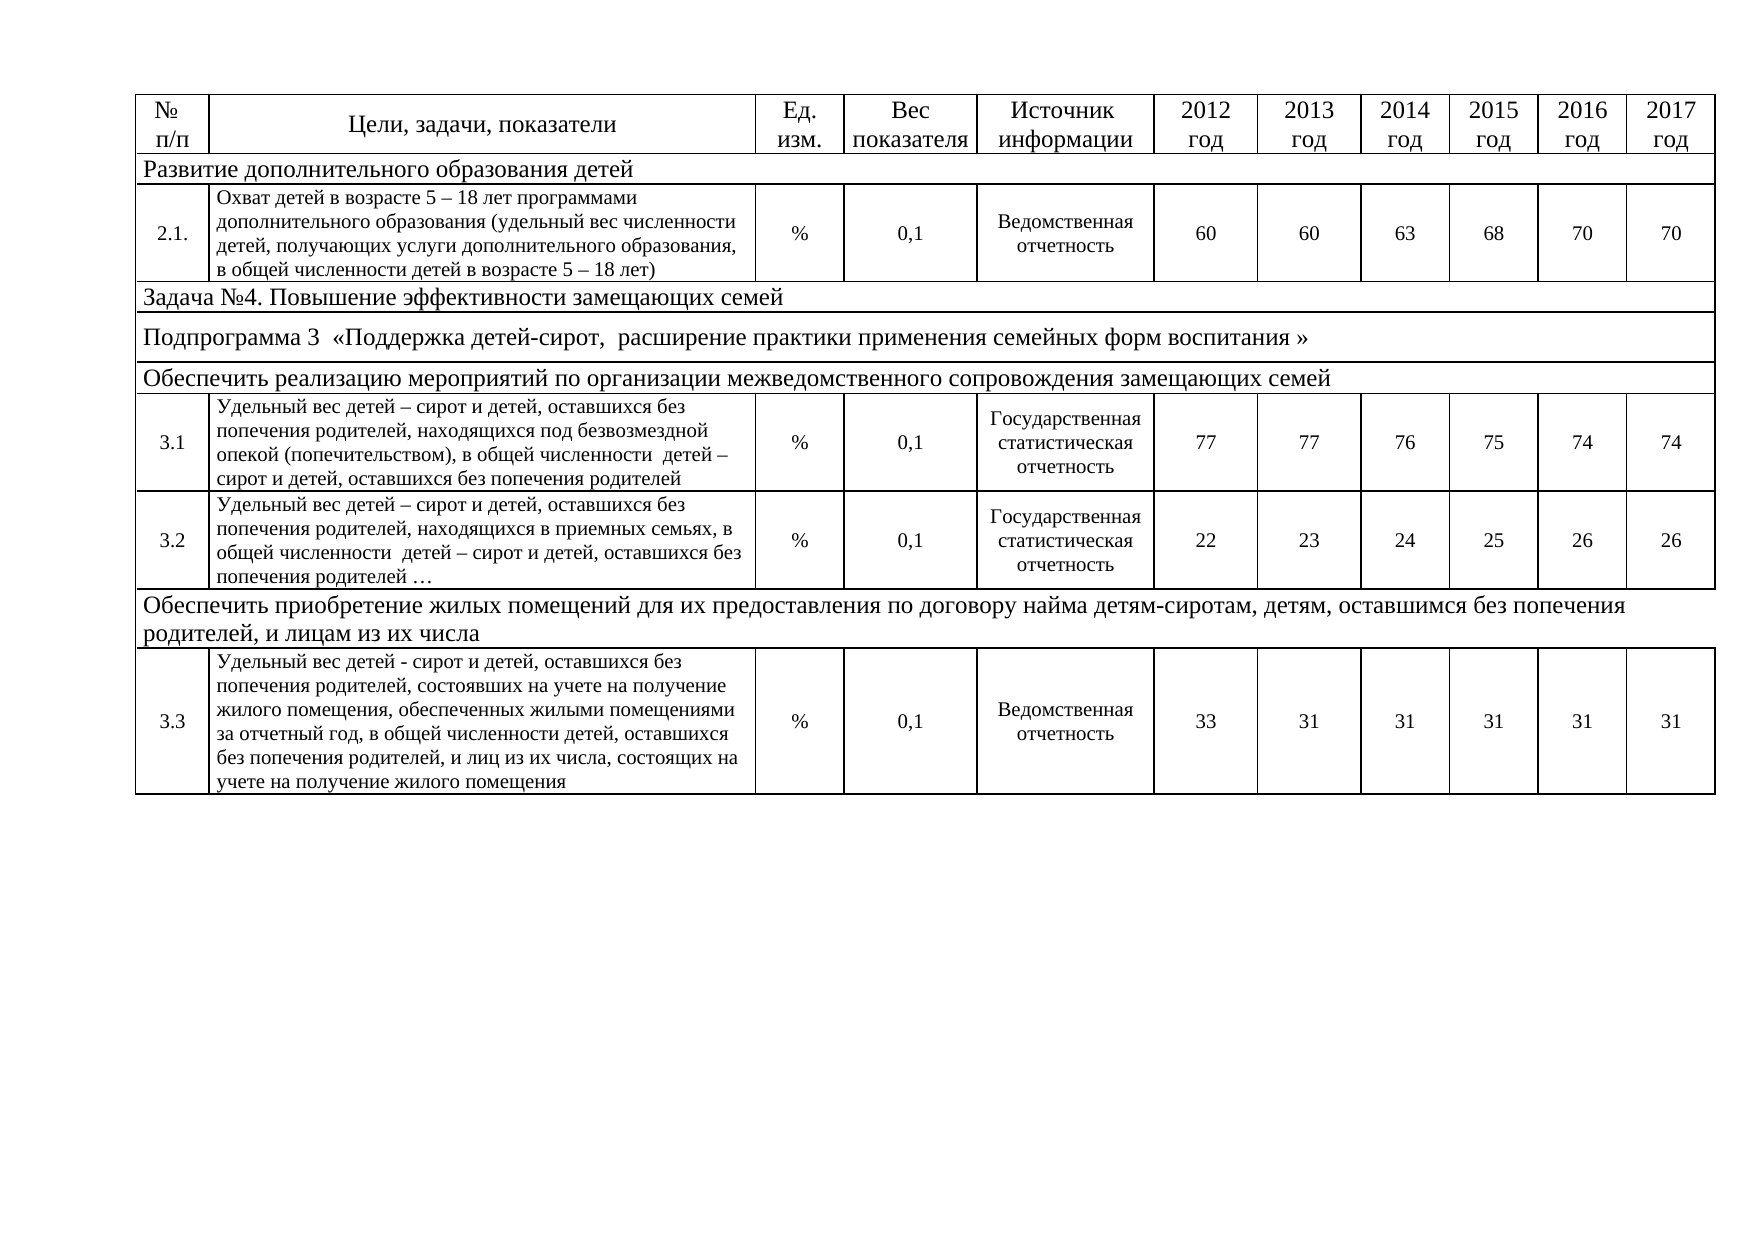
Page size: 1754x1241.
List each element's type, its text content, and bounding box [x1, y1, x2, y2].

table_cell 3.3 [136, 648, 208, 793]
table_header Вес показателя [845, 95, 976, 153]
table_cell 26 [1539, 492, 1626, 588]
table_cell Задача №4. Повышение эффективности замещающих семей [136, 282, 1714, 311]
table_cell 31 [1627, 649, 1714, 793]
table_cell 76 [1362, 394, 1449, 490]
table_cell % [756, 185, 843, 281]
table_cell 24 [1362, 492, 1449, 588]
table_header Источник информации [978, 95, 1153, 153]
table_cell Охват детей в возрасте 5 – 18 лет программами дополнительного образования (удельный вес численности детей, получающих услуги дополнительного образования, в общей численности детей в возрасте 5 – 18 лет) [210, 185, 755, 281]
table_cell 33 [1155, 649, 1257, 793]
table_cell 63 [1362, 185, 1449, 281]
table_cell 70 [1627, 185, 1714, 281]
table_cell 23 [1258, 492, 1360, 588]
table_cell % [756, 492, 843, 588]
table_header Ед. изм. [756, 95, 843, 153]
table_cell 3.2 [136, 491, 208, 588]
table_cell 77 [1258, 394, 1360, 490]
table_header 2015 год [1450, 95, 1537, 153]
table_cell 75 [1450, 394, 1537, 490]
table_cell 0,1 [845, 394, 976, 490]
table_cell 31 [1539, 649, 1626, 793]
table_cell 26 [1627, 492, 1714, 588]
table_header 2012 год [1155, 95, 1257, 153]
table_cell 2.1. [136, 184, 208, 281]
table_cell Обеспечить реализацию мероприятий по организации межведомственного сопровождения замещающих семей [136, 362, 1714, 393]
table_cell Государственная статистическая отчетность [978, 492, 1153, 588]
table_header 2013 год [1258, 95, 1360, 153]
table_cell 31 [1258, 649, 1360, 793]
table_cell 0,1 [845, 492, 976, 588]
table_cell 60 [1258, 185, 1360, 281]
table_cell % [756, 394, 843, 490]
table_cell 60 [1155, 185, 1257, 281]
table_cell Удельный вес детей - сирот и детей, оставшихся без попечения родителей, состоявших на учете на получение жилого помещения, обеспеченных жилыми помещениями за отчетный год, в общей численности детей, оставшихся без попечения родителей, и лиц из их числа, состоящих на учете на получение жилого помещения [210, 649, 755, 793]
table_header № п/п [136, 95, 208, 153]
table_header Цели, задачи, показатели [210, 95, 755, 153]
table_cell 31 [1450, 649, 1537, 793]
table_cell % [756, 649, 843, 793]
table_cell Ведомственная отчетность [978, 185, 1153, 281]
table_header 2014 год [1362, 95, 1449, 153]
table_cell 68 [1450, 185, 1537, 281]
table_header 2016 год [1539, 95, 1626, 153]
table_cell 25 [1450, 492, 1537, 588]
table_header 2017 год [1627, 95, 1714, 153]
table_cell 74 [1539, 394, 1626, 490]
table_cell 74 [1627, 394, 1714, 490]
table_cell 0,1 [845, 185, 976, 281]
table_cell Государственная статистическая отчетность [978, 394, 1153, 490]
table_cell 77 [1155, 394, 1257, 490]
table_cell 31 [1362, 649, 1449, 793]
table_cell 70 [1539, 185, 1626, 281]
table_cell 3.1 [136, 394, 208, 490]
table_cell Развитие дополнительного образования детей [136, 154, 1714, 183]
table_cell 22 [1155, 492, 1257, 588]
table_cell Удельный вес детей – сирот и детей, оставшихся без попечения родителей, находящихся под безвозмездной опекой (попечительством), в общей численности детей – сирот и детей, оставшихся без попечения родителей [210, 394, 755, 490]
table_cell Обеспечить приобретение жилых помещений для их предоставления по договору найма детям-сиротам, детям, оставшимся без попечения родителей, и лицам из их числа [136, 589, 1715, 647]
table_cell Удельный вес детей – сирот и детей, оставшихся без попечения родителей, находящихся в приемных семьях, в общей численности детей – сирот и детей, оставшихся без попечения родителей … [210, 492, 755, 588]
table_cell 0,1 [845, 649, 976, 793]
table_cell Ведомственная отчетность [978, 649, 1153, 793]
table_cell Подпрограмма 3 «Поддержка детей-сирот, расширение практики применения семейных форм воспитания » [136, 312, 1714, 361]
